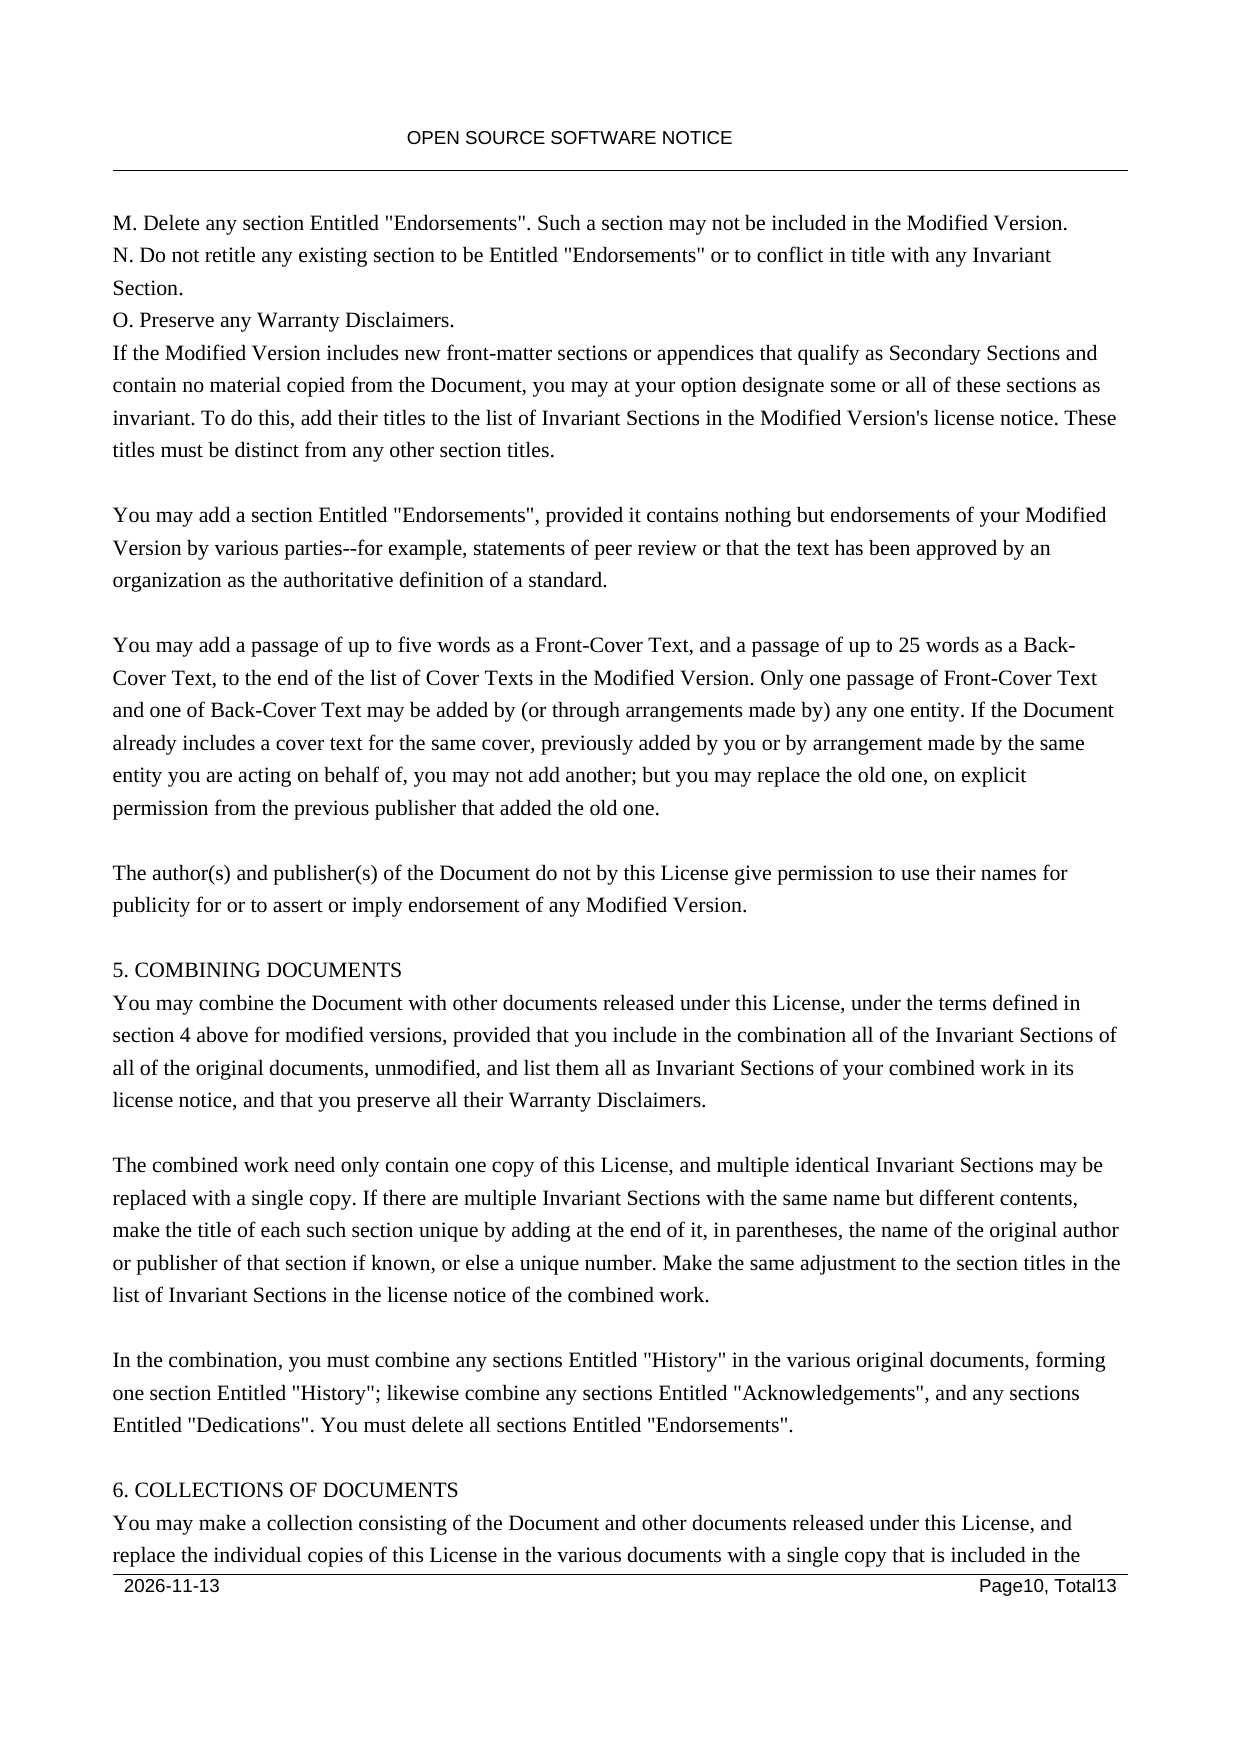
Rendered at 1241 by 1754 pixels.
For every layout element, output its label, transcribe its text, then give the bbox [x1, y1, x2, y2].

text If the Modified Version includes new front-matter sections or appendices that qualify as Secondary Sections and contain no material copied from the Document, you may at your option designate some or all of these sections as invariant. To do this, add their titles to the list of Invariant Sections in the Modified Version's license notice. These titles must be distinct from any other section titles. [112, 336, 1128, 466]
text The combined work need only contain one copy of this License, and multiple identical Invariant Sections may be replaced with a single copy. If there are multiple Invariant Sections with the same name but different contents, make the title of each such section unique by adding at the end of it, in parentheses, the name of the original author or publisher of that section if known, or else a unique number. Make the same adjustment to the section titles in the list of Invariant Sections in the license notice of the combined work. [112, 1149, 1128, 1311]
text 6. COLLECTIONS OF DOCUMENTS [112, 1474, 1128, 1506]
text You may add a section Entitled "Endorsements", provided it contains nothing but endorsements of your Modified Version by various parties--for example, statements of peer review or that the text has been approved by an organization as the authoritative definition of a standard. [112, 499, 1128, 596]
text 5. COMBINING DOCUMENTS [112, 954, 1128, 986]
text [112, 1506, 1128, 1571]
text In the combination, you must combine any sections Entitled "History" in the various original documents, forming one section Entitled "History"; likewise combine any sections Entitled "Acknowledgements", and any sections Entitled "Dedications". You must delete all sections Entitled "Endorsements". [112, 1344, 1128, 1441]
text N. Do not retitle any existing section to be Entitled "Endorsements" or to conflict in title with any Invariant Section. [112, 239, 1128, 304]
text M. Delete any section Entitled "Endorsements". Such a section may not be included in the Modified Version. [112, 206, 1128, 239]
text O. Preserve any Warranty Disclaimers. [112, 304, 1128, 336]
text The author(s) and publisher(s) of the Document do not by this License give permission to use their names for publicity for or to assert or imply endorsement of any Modified Version. [112, 856, 1128, 921]
text You may add a passage of up to five words as a Front-Cover Text, and a passage of up to 25 words as a Back-Cover Text, to the end of the list of Cover Texts in the Modified Version. Only one passage of Front-Cover Text and one of Back-Cover Text may be added by (or through arrangements made by) any one entity. If the Document already includes a cover text for the same cover, previously added by you or by arrangement made by the same entity you are acting on behalf of, you may not add another; but you may replace the old one, on explicit permission from the previous publisher that added the old one. [112, 629, 1128, 824]
text You may combine the Document with other documents released under this License, under the terms defined in section 4 above for modified versions, provided that you include in the combination all of the Invariant Sections of all of the original documents, unmodified, and list them all as Invariant Sections of your combined work in its license notice, and that you preserve all their Warranty Disclaimers. [112, 986, 1128, 1116]
